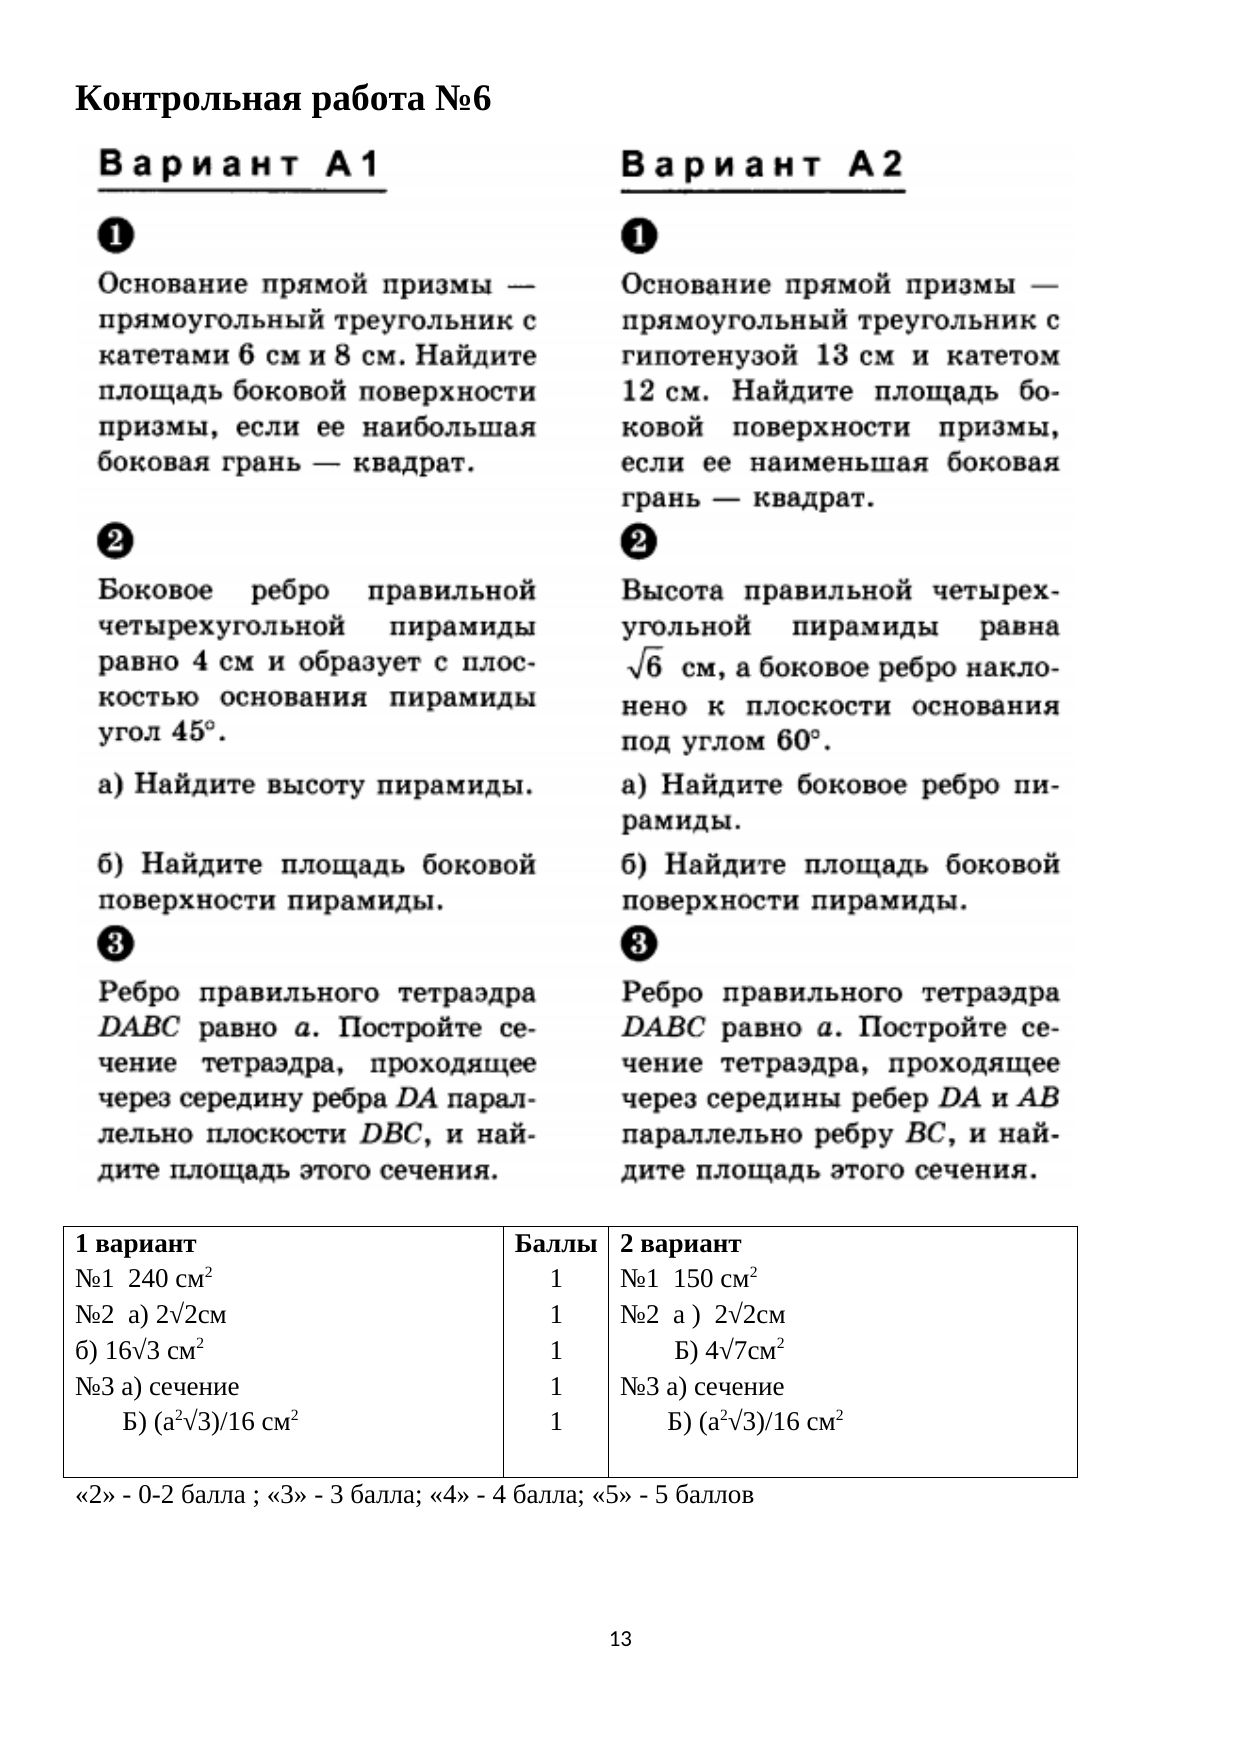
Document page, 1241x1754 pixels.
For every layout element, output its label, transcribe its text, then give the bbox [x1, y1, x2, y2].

table_header Баллы 1 1 1 1 1 [504, 1227, 608, 1477]
picture [75, 145, 1074, 1201]
text «2» - 0-2 балла ; «3» - 3 балла; «4» - 4 балла; «5» - 5 баллов [75, 1478, 1165, 1509]
table_header 2 вариант №1 150 см2 №2 а ) 2√2см Б) 4√7см2 №3 а) сечение Б) (а2√3)/16 см2 [609, 1227, 1077, 1477]
table_header 1 вариант №1 240 см2 №2 а) 2√2см б) 16√3 см2 №3 а) сечение Б) (а2√3)/16 см2 [64, 1227, 503, 1477]
text Контрольная работа №6 [75, 75, 1165, 118]
